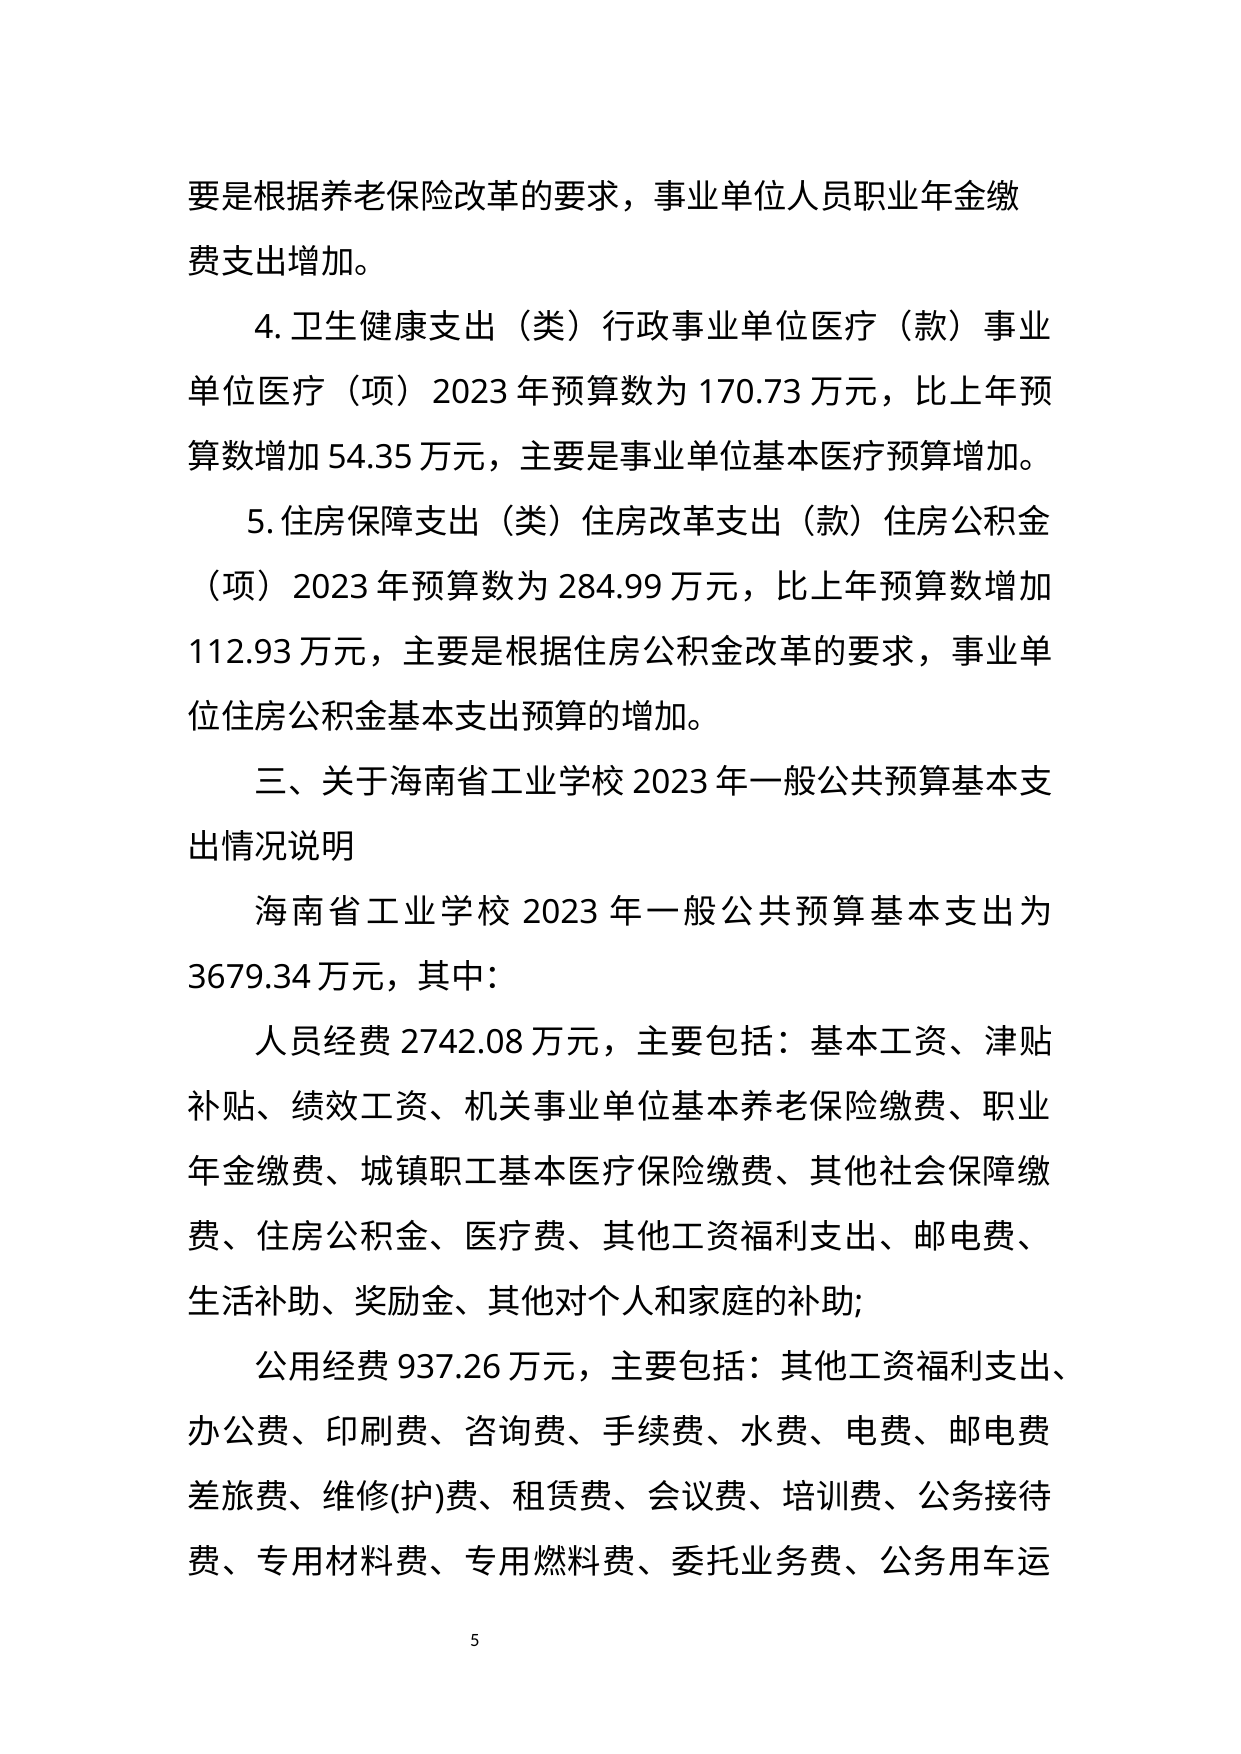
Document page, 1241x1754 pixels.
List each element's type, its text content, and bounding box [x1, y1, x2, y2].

text 4. 卫生健康支出（类）行政事业单位医疗（款）事业单位医疗（项）2023年预算数为170.73万元，比上年预算数增加54.35万元，主要是事业单位基本医疗预算增加。 [187, 292, 1053, 487]
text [187, 162, 1053, 292]
text 海南省工业学校2023年一般公共预算基本支出为3679.34万元，其中： [187, 877, 1053, 1007]
text 5. 住房保障支出（类）住房改革支出（款）住房公积金（项）2023年预算数为284.99万元，比上年预算数增加112.93万元，主要是根据住房公积金改革的要求，事业单位住房公积金基本支出预算的增加。 [187, 487, 1053, 747]
text 三、关于海南省工业学校2023年一般公共预算基本支出情况说明 [187, 747, 1053, 877]
text 人员经费2742.08万元，主要包括：基本工资、津贴补贴、绩效工资、机关事业单位基本养老保险缴费、职业年金缴费、城镇职工基本医疗保险缴费、其他社会保障缴费、住房公积金、医疗费、其他工资福利支出、邮电费、生活补助、奖励金、其他对个人和家庭的补助; [187, 1007, 1053, 1332]
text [187, 1332, 1053, 1592]
